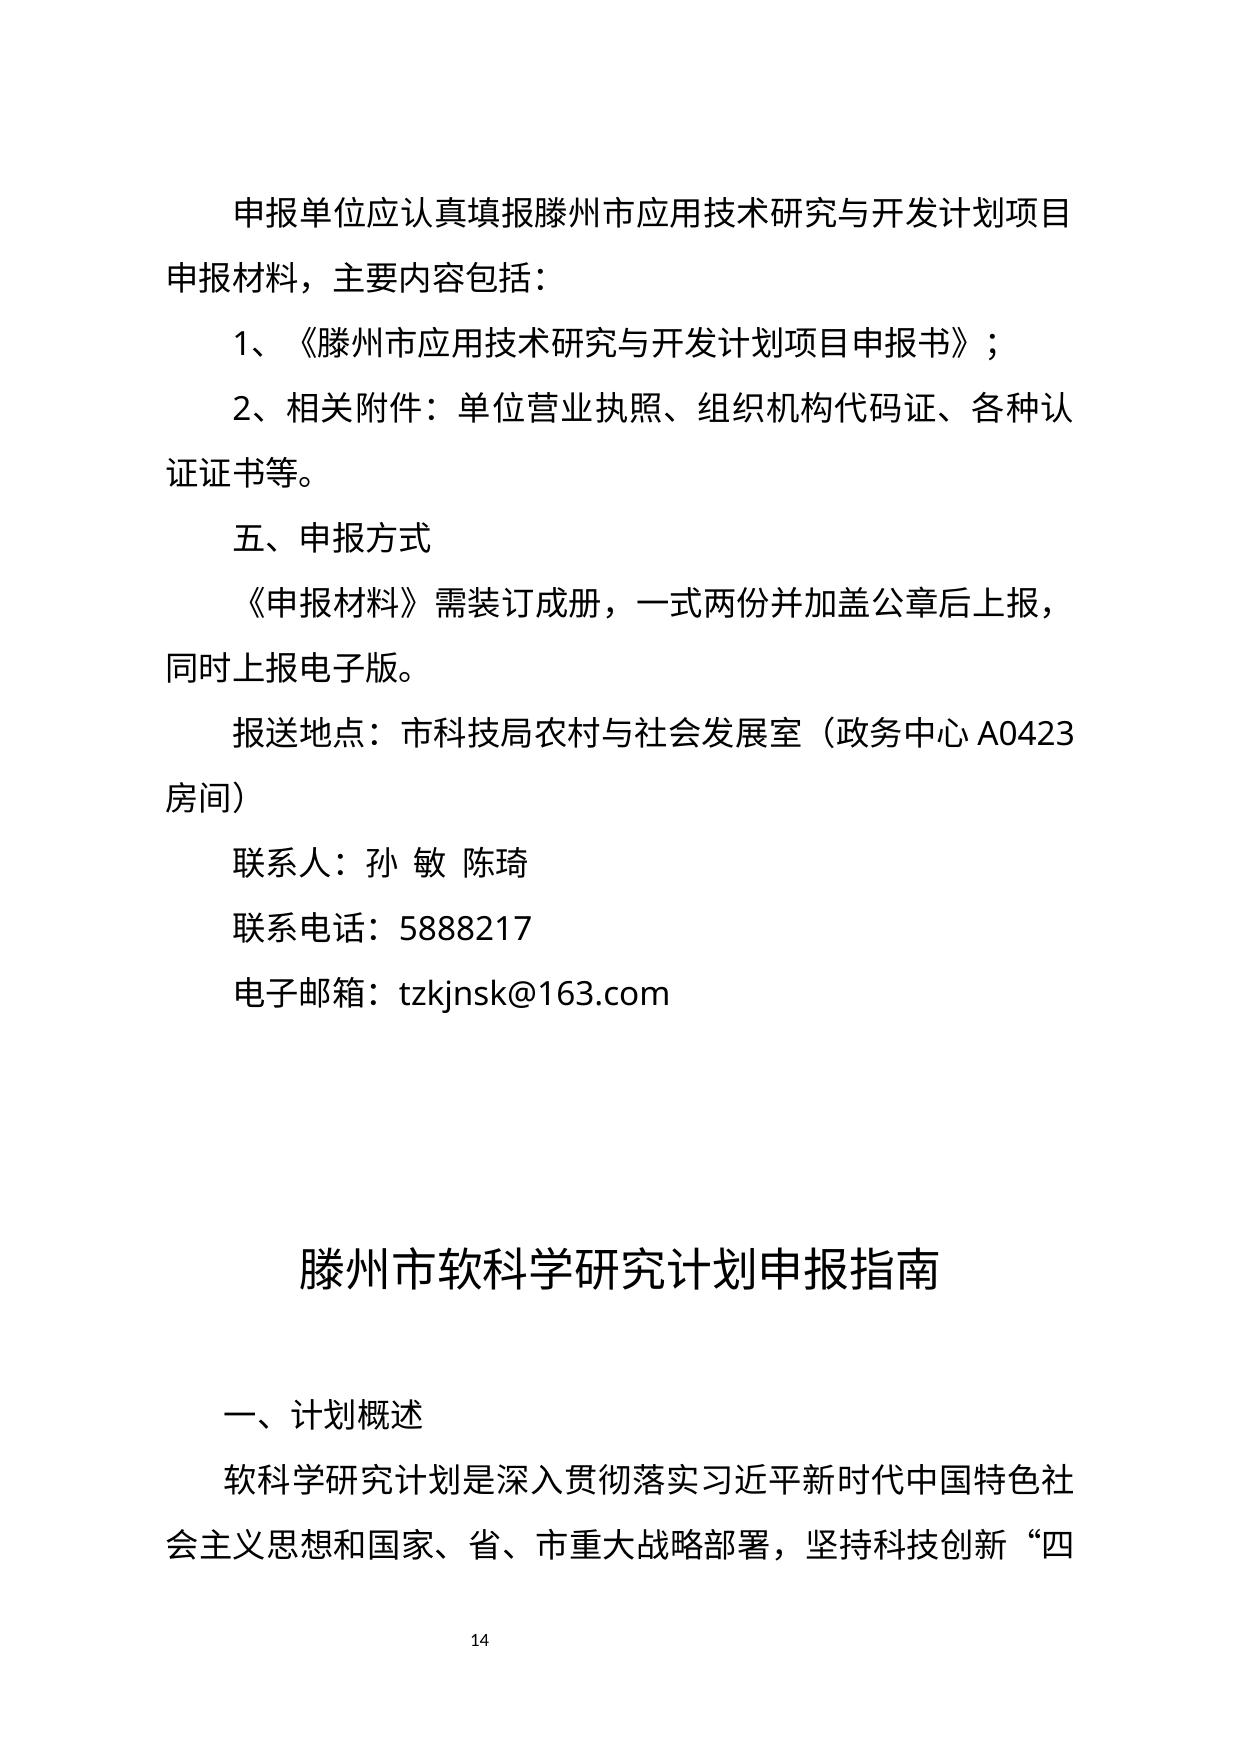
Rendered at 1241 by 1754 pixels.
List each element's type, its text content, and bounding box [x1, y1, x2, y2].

text 滕州市软科学研究计划申报指南 [165, 1218, 1075, 1316]
text 电子邮箱：tzkjnsk@163.com [165, 958, 1075, 1023]
text 报送地点：市科技局农村与社会发展室（政务中心A0423房间） [165, 698, 1075, 828]
text 联系电话：5888217 [165, 893, 1075, 958]
text 联系人：孙 敏 陈琦 [165, 828, 1075, 893]
text 2、相关附件：单位营业执照、组织机构代码证、各种认证证书等。 [165, 373, 1075, 503]
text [165, 1446, 1075, 1576]
text 五、申报方式 [165, 503, 1075, 568]
text 一、计划概述 [165, 1381, 1075, 1446]
text 1、《滕州市应用技术研究与开发计划项目申报书》； [165, 308, 1075, 373]
text 《申报材料》需装订成册，一式两份并加盖公章后上报，同时上报电子版。 [165, 568, 1075, 698]
text 申报单位应认真填报滕州市应用技术研究与开发计划项目申报材料，主要内容包括： [165, 178, 1075, 308]
